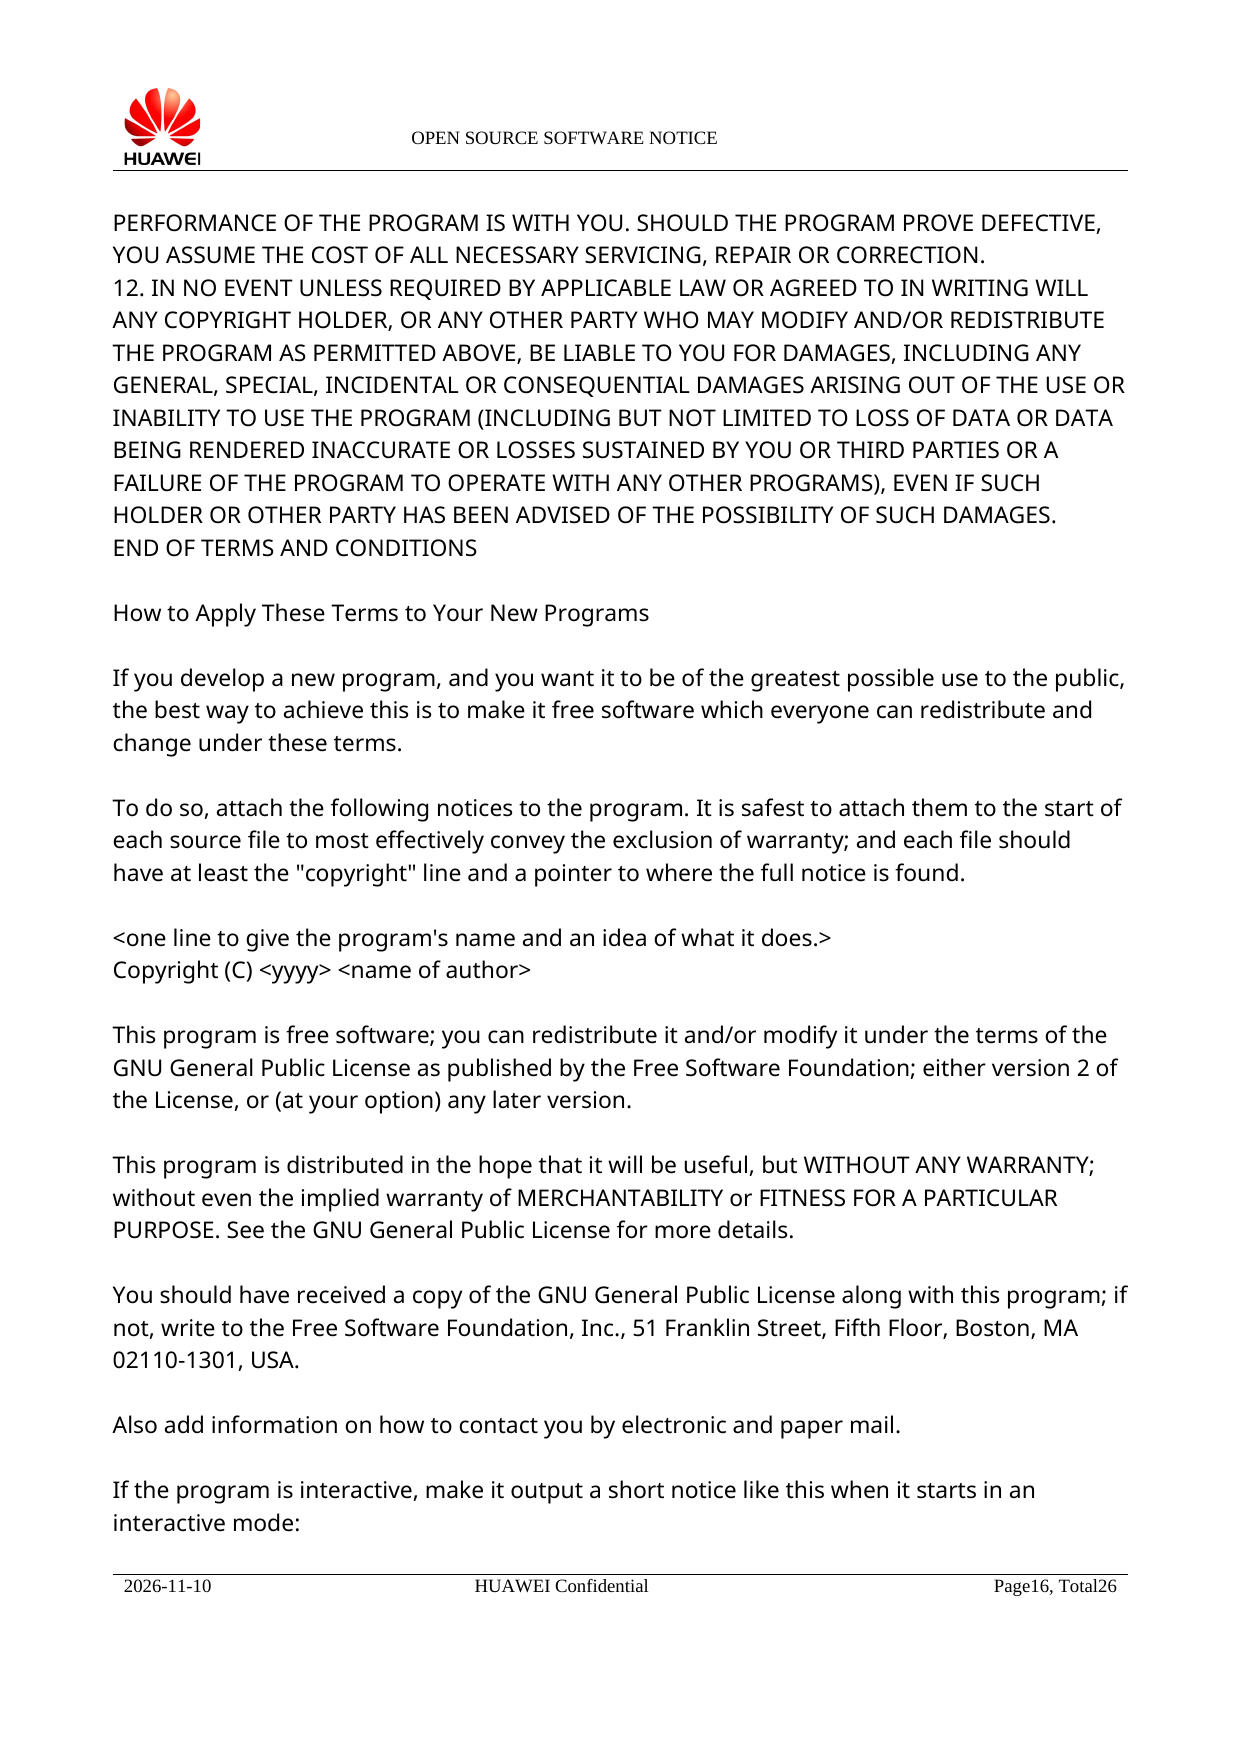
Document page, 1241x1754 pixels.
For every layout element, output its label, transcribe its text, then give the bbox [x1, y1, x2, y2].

text Also add information on how to contact you by electronic and paper mail. [112, 1409, 1128, 1441]
text To do so, attach the following notices to the program. It is safest to attach them to the start of each source file to most effectively convey the exclusion of warranty; and each file should have at least the "copyright" line and a pointer to where the full notice is found. [112, 791, 1128, 889]
picture [124, 88, 201, 165]
text 12. IN NO EVENT UNLESS REQUIRED BY APPLICABLE LAW OR AGREED TO IN WRITING WILL ANY COPYRIGHT HOLDER, OR ANY OTHER PARTY WHO MAY MODIFY AND/OR REDISTRIBUTE THE PROGRAM AS PERMITTED ABOVE, BE LIABLE TO YOU FOR DAMAGES, INCLUDING ANY GENERAL, SPECIAL, INCIDENTAL OR CONSEQUENTIAL DAMAGES ARISING OUT OF THE USE OR INABILITY TO USE THE PROGRAM (INCLUDING BUT NOT LIMITED TO LOSS OF DATA OR DATA BEING RENDERED INACCURATE OR LOSSES SUSTAINED BY YOU OR THIRD PARTIES OR A FAILURE OF THE PROGRAM TO OPERATE WITH ANY OTHER PROGRAMS), EVEN IF SUCH HOLDER OR OTHER PARTY HAS BEEN ADVISED OF THE POSSIBILITY OF SUCH DAMAGES. [112, 271, 1128, 531]
text This program is free software; you can redistribute it and/or modify it under the terms of the GNU General Public License as published by the Free Software Foundation; either version 2 of the License, or (at your option) any later version. [112, 1019, 1128, 1116]
text If you develop a new program, and you want it to be of the greatest possible use to the public, the best way to achieve this is to make it free software which everyone can redistribute and change under these terms. [112, 661, 1128, 759]
text How to Apply These Terms to Your New Programs [112, 596, 1128, 629]
text END OF TERMS AND CONDITIONS [112, 531, 1128, 564]
text This program is distributed in the hope that it will be useful, but WITHOUT ANY WARRANTY; without even the implied warranty of MERCHANTABILITY or FITNESS FOR A PARTICULAR PURPOSE. See the GNU General Public License for more details. [112, 1149, 1128, 1246]
text If the program is interactive, make it output a short notice like this when it starts in an interactive mode: [112, 1474, 1128, 1539]
text <one line to give the program's name and an idea of what it does.> [112, 921, 1128, 954]
text You should have received a copy of the GNU General Public License along with this program; if not, write to the Free Software Foundation, Inc., 51 Franklin Street, Fifth Floor, Boston, MA 02110-1301, USA. [112, 1279, 1128, 1376]
text Copyright (C) <yyyy> <name of author> [112, 954, 1128, 986]
